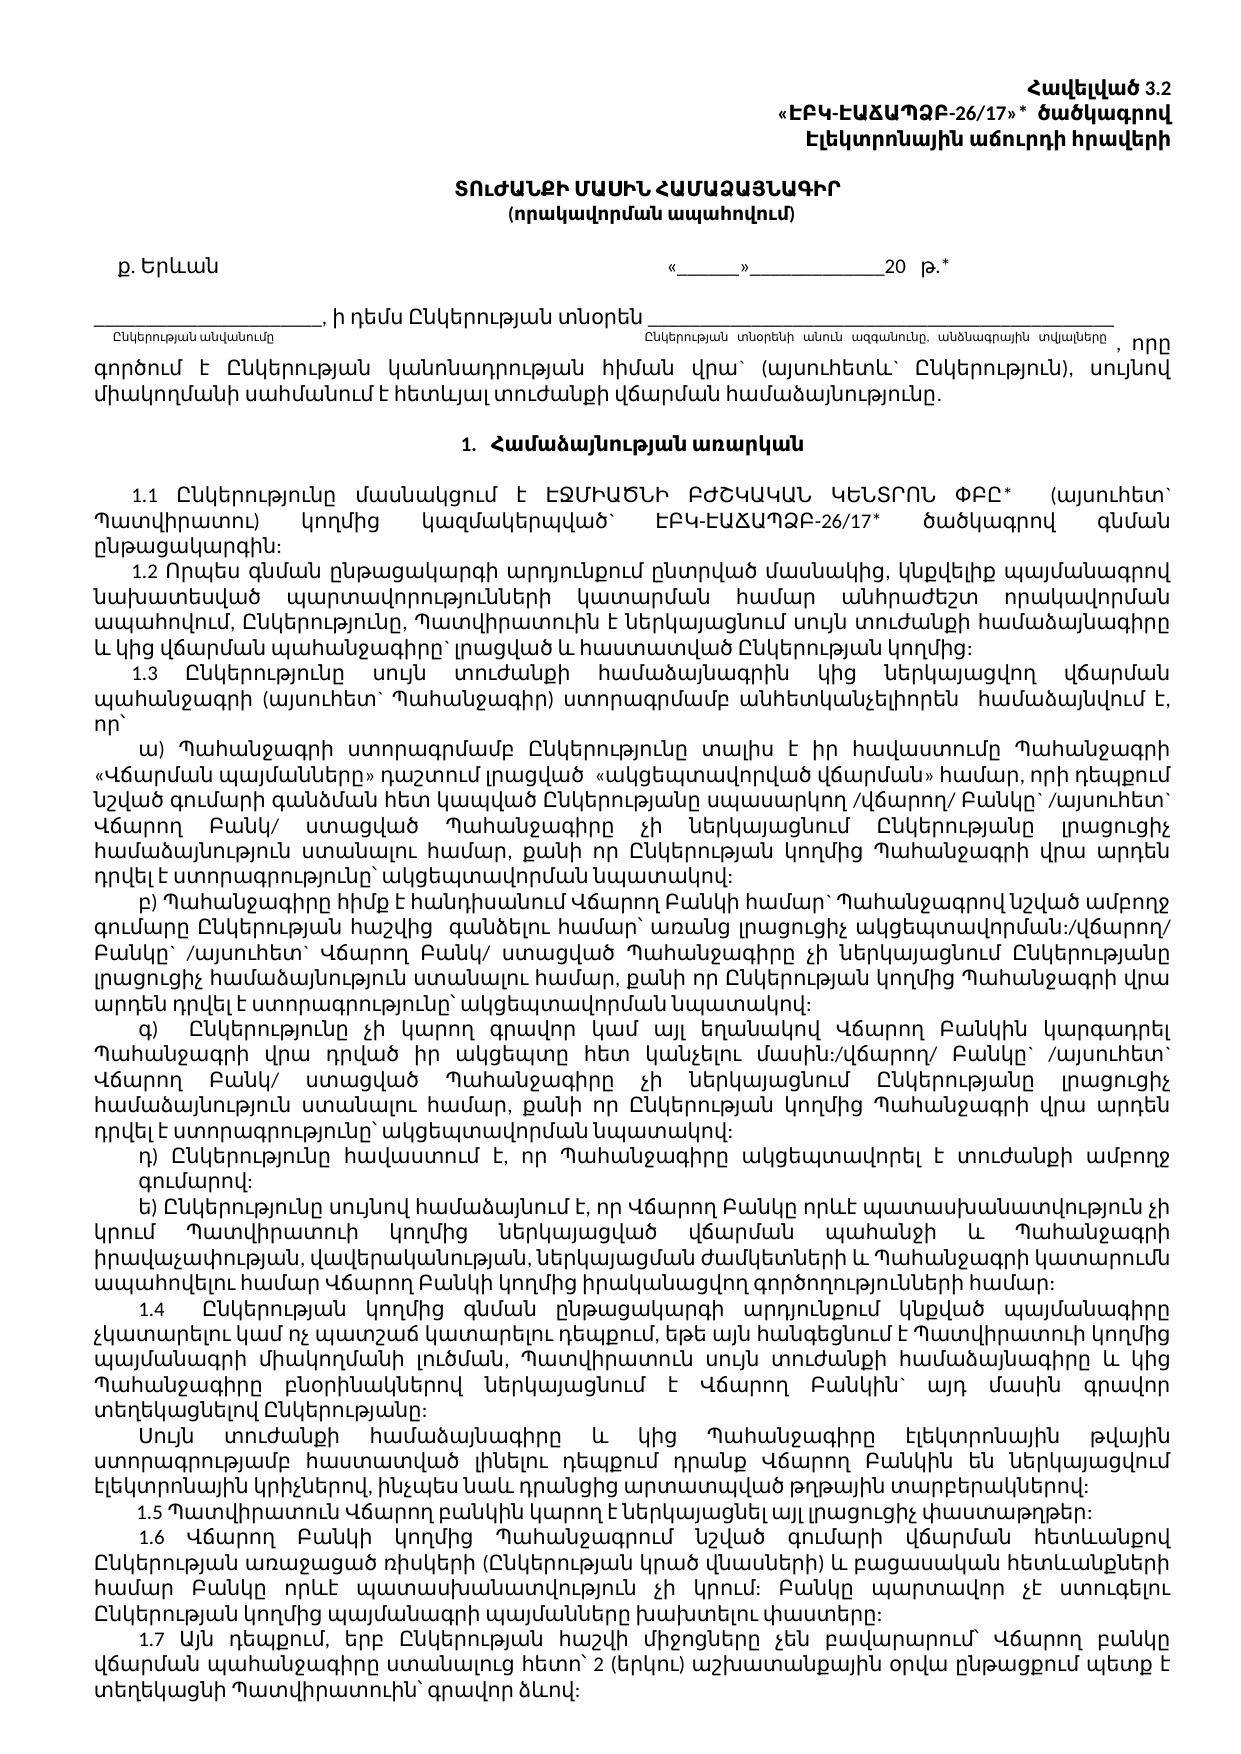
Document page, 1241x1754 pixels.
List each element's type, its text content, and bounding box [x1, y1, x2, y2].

text ե) Ընկերությունը սույնով համաձայնում է, որ Վճարող Բանկը որևէ պատասխանատվություն չի կրում Պատվիրատուի կողմից ներկայացված վճարման պահանջի և Պահանջագրի իրավաչափության, վավերականության, ներկայացման ժամկետների և Պահանջագրի կատարումն ապահովելու համար Վճարող Բանկի կողմից իրականացվող գործողությունների համար: [94, 1194, 1171, 1296]
text 1.5 Պատվիրատուն Վճարող բանկին կարող է ներկայացնել այլ լրացուցիչ փաստաթղթեր: [94, 1499, 1171, 1524]
text 1.4 Ընկերության կողմից գնման ընթացակարգի արդյունքում կնքված պայմանագիրը չկատարելու կամ ոչ պատշաճ կատարելու դեպքում, եթե այն հանգեցնում է Պատվիրատուի կողմից պայմանագրի միակողմանի լուծման, Պատվիրատուն սույն տուժանքի համաձայնագիրը և կից Պահանջագիրը բնօրինակներով ներկայացնում է Վճարող Բանկին` այդ մասին գրավոր տեղեկացնելով Ընկերությանը: [94, 1296, 1171, 1423]
text 1.3 Ընկերությունը սույն տուժանքի համաձայնագրին կից ներկայացվող վճարման պահանջագրի (այսուհետ` Պահանջագիր) ստորագրմամբ անհետկանչելիորեն համաձայնվում է, որ՝ [94, 660, 1171, 737]
text 1.2 Որպես գնման ընթացակարգի արդյունքում ընտրված մասնակից, կնքվելիք պայմանագրով նախատեսված պարտավորությունների կատարման համար անհրաժեշտ որակավորման ապահովում, Ընկերությունը, Պատվիրատուին է ներկայացնում սույն տուժանքի համաձայնագիրը և կից վճարման պահանջագիրը` լրացված և հաստատված Ընկերության կողմից: [94, 559, 1171, 660]
text (որակավորման ապահովում) [94, 202, 1171, 225]
text 1. Համաձայնության առարկան [94, 432, 1171, 457]
text ______________________, ի դեմս Ընկերության տնօրեն _____________________________________________ [94, 304, 1171, 330]
text «ԷԲԿ-ԷԱՃԱՊՁԲ-26/17»* ծածկագրով [94, 100, 1171, 126]
text բ) Պահանջագիրը հիմք է հանդիսանում Վճարող Բանկի համար` Պահանջագրով նշված ամբողջ գումարը Ընկերության հաշվից գանձելու համար՝ առանց լրացուցիչ ակցեպտավորման:/վճարող/ Բանկը` /այսուհետ` Վճարող Բանկ/ ստացված Պահանջագիրը չի ներկայացնում Ընկերությանը լրացուցիչ համաձայնություն ստանալու համար, քանի որ Ընկերության կողմից Պահանջագրի վրա արդեն դրվել է ստորագրությունը՝ ակցեպտավորման նպատակով: [94, 889, 1171, 1016]
text դ) Ընկերությունը հավաստում է, որ Պահանջագիրը ակցեպտավորել է տուժանքի ամբողջ գումարով: [138, 1143, 1171, 1194]
text Էլեկտրոնային աճուրդի հրավերի [94, 126, 1171, 151]
text Սույն տուժանքի համաձայնագիրը և կից Պահանջագիրը էլեկտրոնային թվային ստորագրությամբ հաստատված լինելու դեպքում դրանք Վճարող Բանկին են ներկայացվում էլեկտրոնային կրիչներով, ինչպես նաև դրանցից արտատպված թղթային տարբերակներով: [94, 1423, 1171, 1499]
text ա) Պահանջագրի ստորագրմամբ Ընկերությունը տալիս է իր հավաստումը Պահանջագրի «Վճարման պայմանները» դաշտում լրացված «ակցեպտավորված վճարման» համար, որի դեպքում նշված գումարի գանձման հետ կապված Ընկերությանը սպասարկող /վճարող/ Բանկը` /այսուհետ` Վճարող Բանկ/ ստացված Պահանջագիրը չի ներկայացնում Ընկերությանը լրացուցիչ համաձայնություն ստանալու համար, քանի որ Ընկերության կողմից Պահանջագրի վրա արդեն դրվել է ստորագրությունը՝ ակցեպտավորման նպատակով: [94, 737, 1171, 889]
text 1.7 Այն դեպքում, երբ Ընկերության հաշվի միջոցները չեն բավարարում՝ Վճարող բանկը վճարման պահանջագիրը ստանալուց հետո՝ 2 (երկու) աշխատանքային օրվա ընթացքում պետք է տեղեկացնի Պատվիրատուին՝ գրավոր ձևով: [94, 1626, 1171, 1702]
text ՏՈւԺԱՆՔԻ ՄԱՍԻՆ ՀԱՄԱՁԱՅՆԱԳԻՐ [94, 177, 1171, 202]
text 1.1 Ընկերությունը մասնակցում է ԷՋՄԻԱԾՆԻ ԲԺՇԿԱԿԱՆ ԿԵՆՏՐՈՆ ՓԲԸ* (այսուհետ` Պատվիրատու) կողմից կազմակերպված` ԷԲԿ-ԷԱՃԱՊՁԲ-26/17* ծածկագրով գնման ընթացակարգին: [94, 482, 1171, 559]
text Ընկերության անվանումը Ընկերության տնօրենի անուն ազգանունը, անձնագրային տվյալները , որը գործում է Ընկերության կանոնադրության հիման վրա` (այսուհետև` Ընկերություն), սույնով միակողմանի սահմանում է հետևյալ տուժանքի վճարման համաձայնությունը. [94, 330, 1171, 406]
text 1.6 Վճարող Բանկի կողմից Պահանջագրում նշված գումարի վճարման հետևանքով Ընկերության առաջացած ռիսկերի (Ընկերության կրած վնասների) և բացասական հետևանքների համար Բանկը որևէ պատասխանատվություն չի կրում: Բանկը պարտավոր չէ ստուգելու Ընկերության կողմից պայմանագրի պայմանները խախտելու փաստերը: [94, 1524, 1171, 1626]
text գ) Ընկերությունը չի կարող գրավոր կամ այլ եղանակով Վճարող Բանկին կարգադրել Պահանջագրի վրա դրված իր ակցեպտը հետ կանչելու մասին:/վճարող/ Բանկը` /այսուհետ` Վճարող Բանկ/ ստացված Պահանջագիրը չի ներկայացնում Ընկերությանը լրացուցիչ համաձայնություն ստանալու համար, քանի որ Ընկերության կողմից Պահանջագրի վրա արդեն դրվել է ստորագրությունը՝ ակցեպտավորման նպատակով: [94, 1016, 1171, 1143]
text ք. Երևան «______»_____________20 թ.* [94, 254, 1171, 279]
text Հավելված 3.2 [94, 75, 1171, 100]
